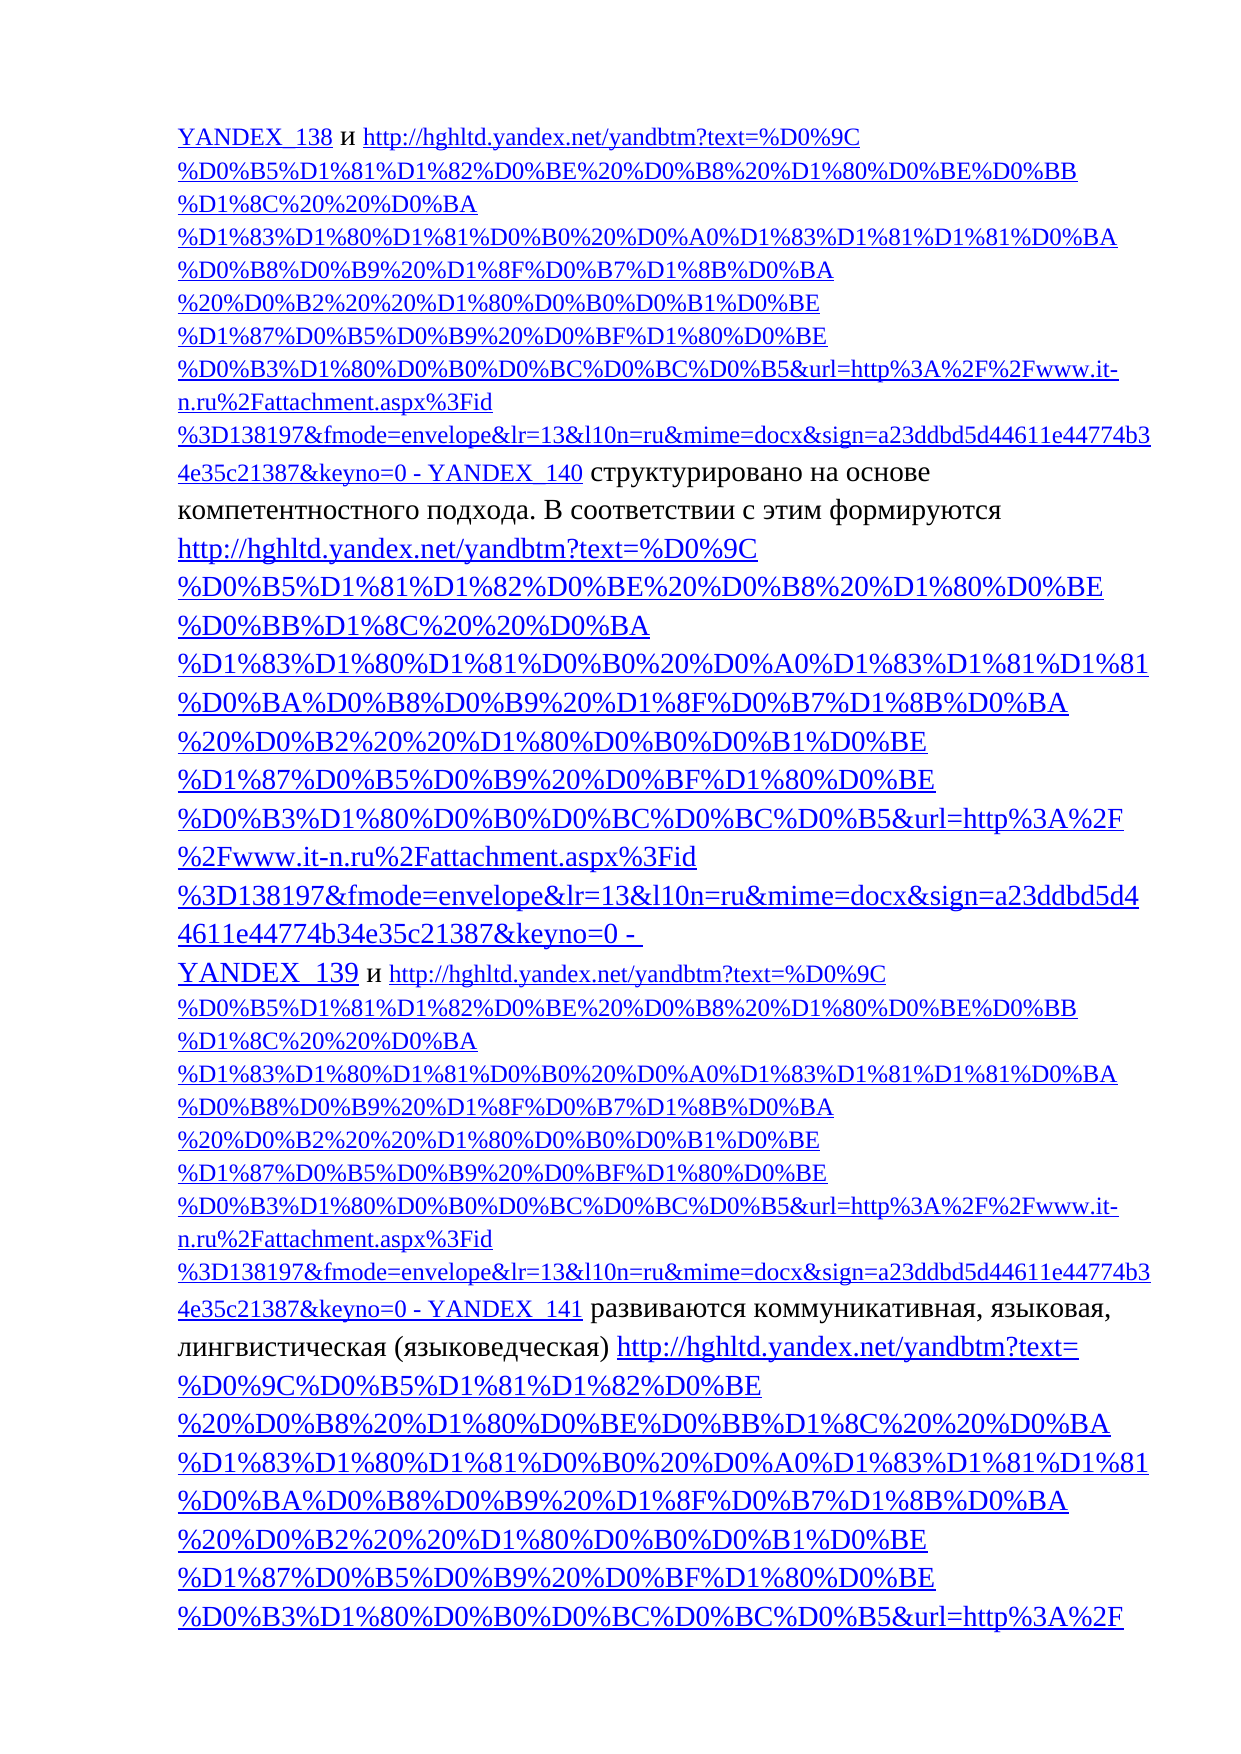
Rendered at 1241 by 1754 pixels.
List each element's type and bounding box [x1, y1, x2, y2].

text [177, 118, 1152, 1632]
